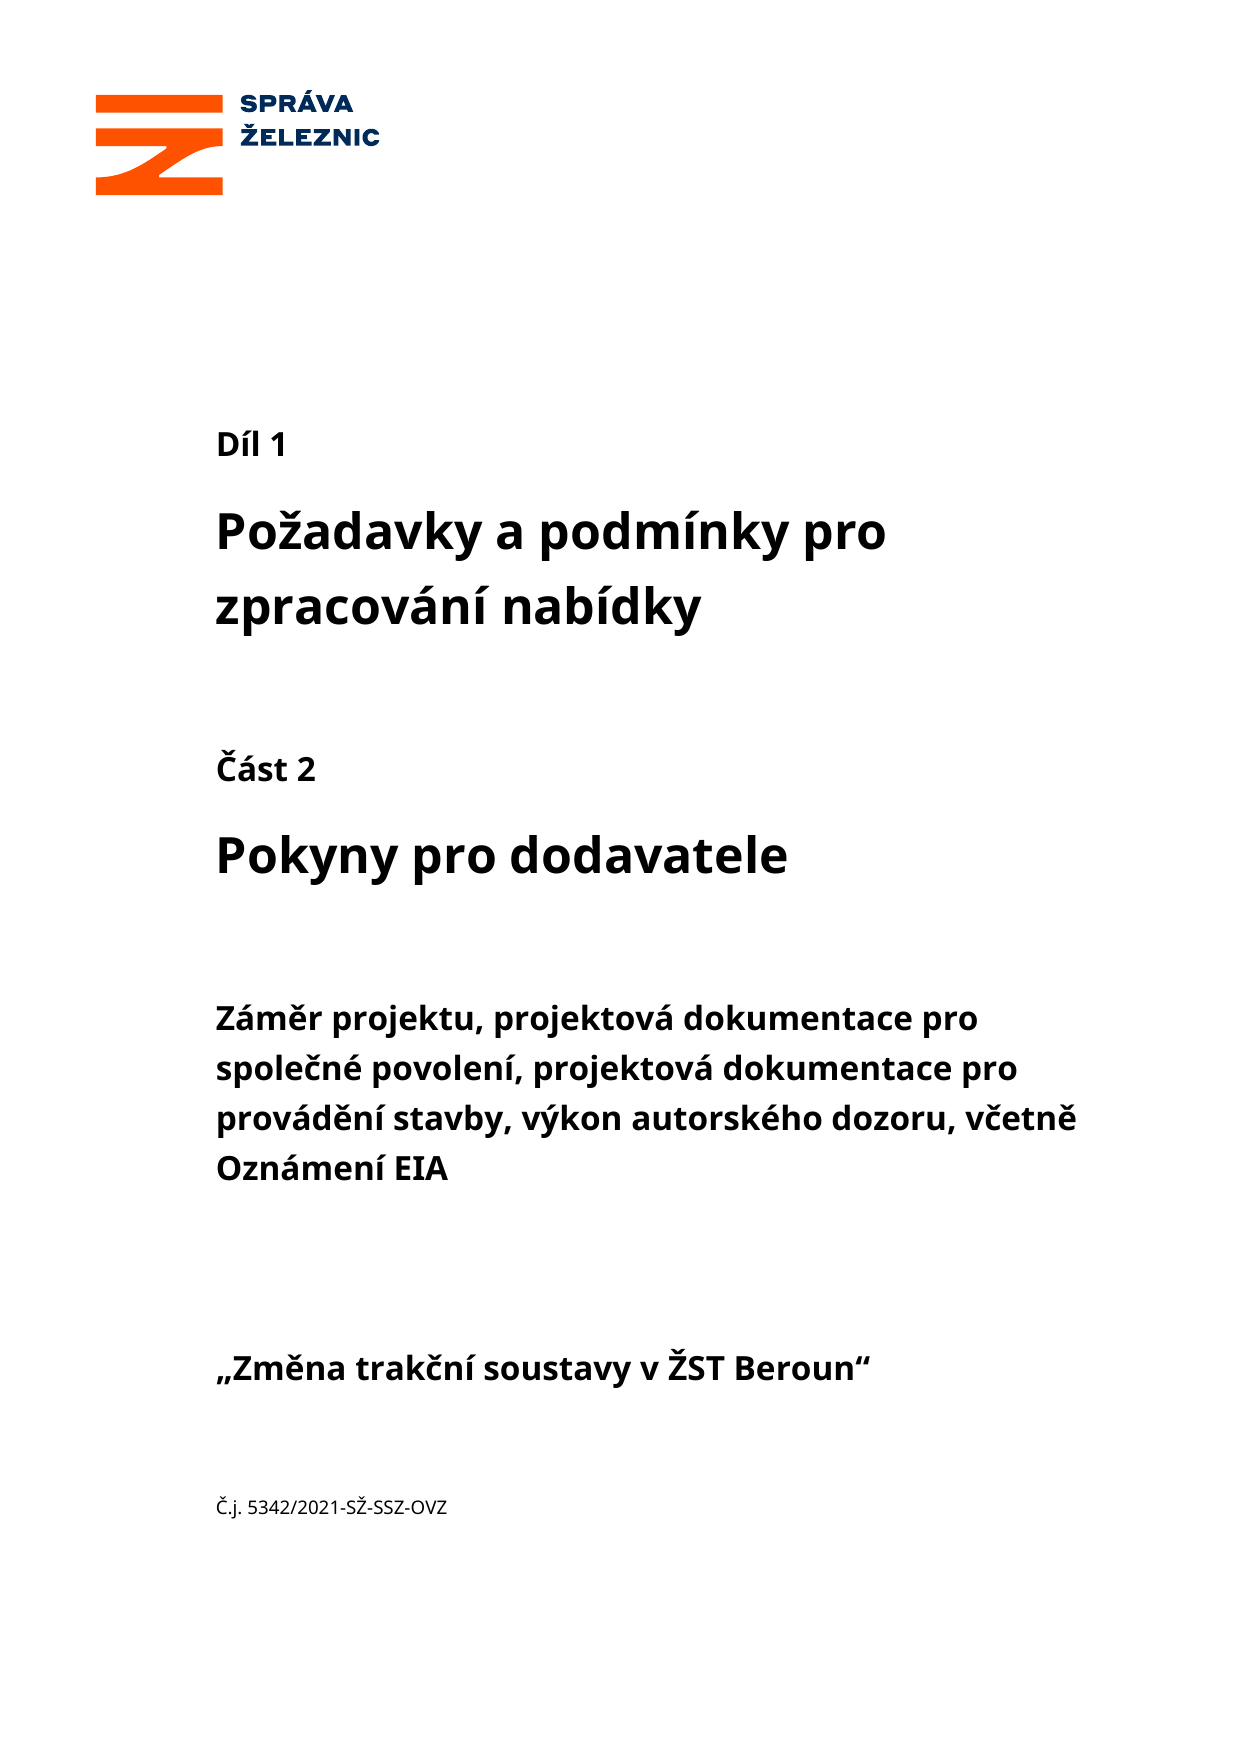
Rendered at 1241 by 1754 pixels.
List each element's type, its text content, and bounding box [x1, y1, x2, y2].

text „Změna trakční soustavy v ŽST Beroun“ [216, 1344, 1122, 1390]
text Požadavky a podmínky pro zpracování nabídky [216, 496, 1122, 639]
text Část 2 [216, 746, 1122, 791]
text Záměr projektu, projektová dokumentace pro společné povolení, projektová dokumentace pro provádění stavby, výkon autorského dozoru, včetně Oznámení EIA [216, 995, 1122, 1190]
text Díl 1 [216, 421, 1122, 466]
text Pokyny pro dodavatele [216, 820, 1122, 888]
list Č.j. 5342/2021-SŽ-SSZ-OVZ [216, 1494, 1122, 1520]
